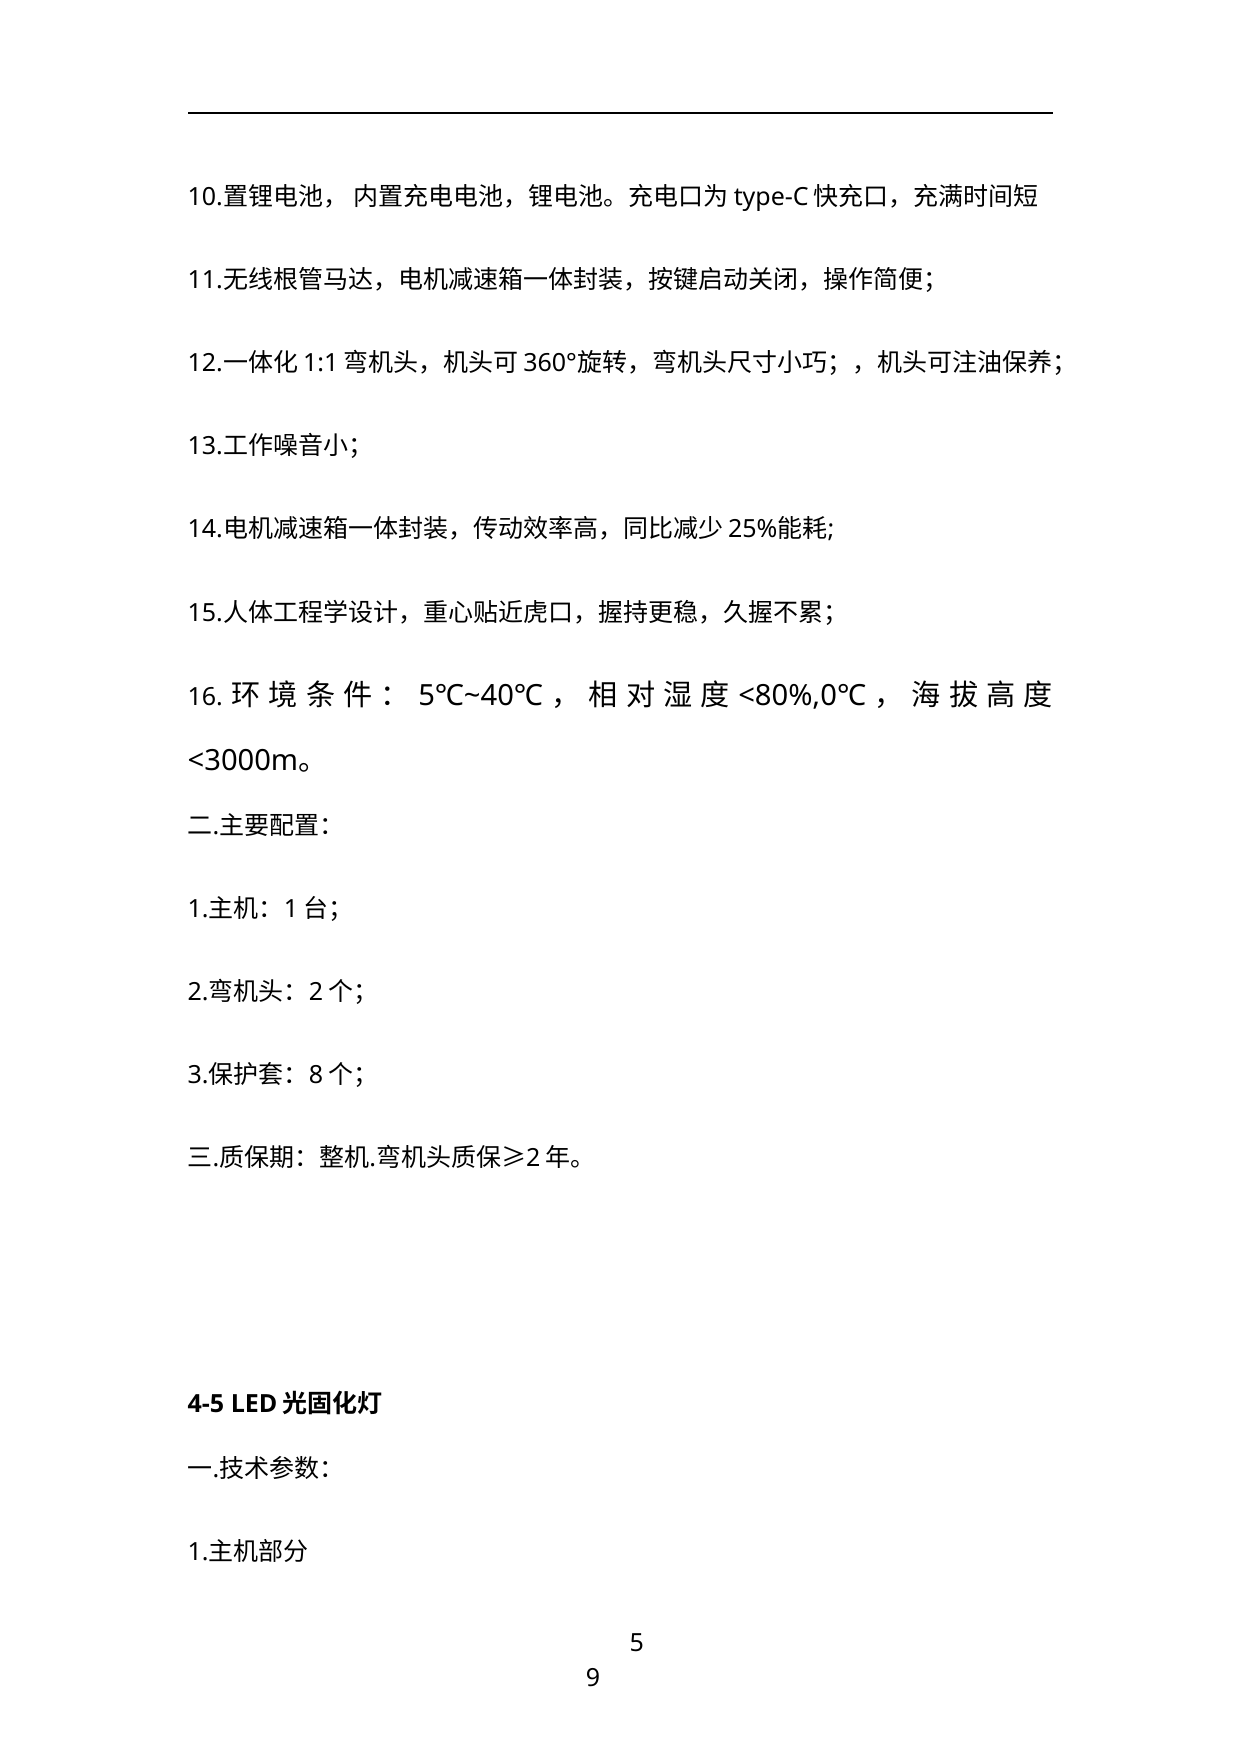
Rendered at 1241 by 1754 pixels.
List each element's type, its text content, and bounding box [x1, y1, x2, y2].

text 1.主机部分 [187, 1517, 1053, 1582]
text 2.弯机头：2个； [187, 957, 1053, 1022]
text 12.一体化1:1弯机头，机头可360°旋转，弯机头尺寸小巧；，机头可注油保养； [187, 328, 1053, 393]
text 一.技术参数： [187, 1434, 1053, 1499]
text 二.主要配置： [187, 791, 1053, 856]
text 3.保护套：8个； [187, 1040, 1053, 1105]
text 1.主机：1台； [187, 874, 1053, 939]
text 4-5 LED光固化灯 [187, 1369, 1053, 1434]
text 16.环境条件：5℃~40℃，相对湿度<80%,0℃，海拔高度<3000m。 [187, 661, 1053, 791]
text 14.电机减速箱一体封装，传动效率高，同比减少25%能耗; [187, 494, 1053, 559]
text 15.人体工程学设计，重心贴近虎口，握持更稳，久握不累； [187, 578, 1053, 643]
text 10.置锂电池， 内置充电电池，锂电池。充电口为type-C快充口，充满时间短 [187, 162, 1053, 227]
text 11.无线根管马达，电机减速箱一体封装，按键启动关闭，操作简便； [187, 245, 1053, 310]
text 三.质保期：整机.弯机头质保≥2年。 [187, 1123, 1053, 1188]
text 13.工作噪音小； [187, 411, 1053, 476]
